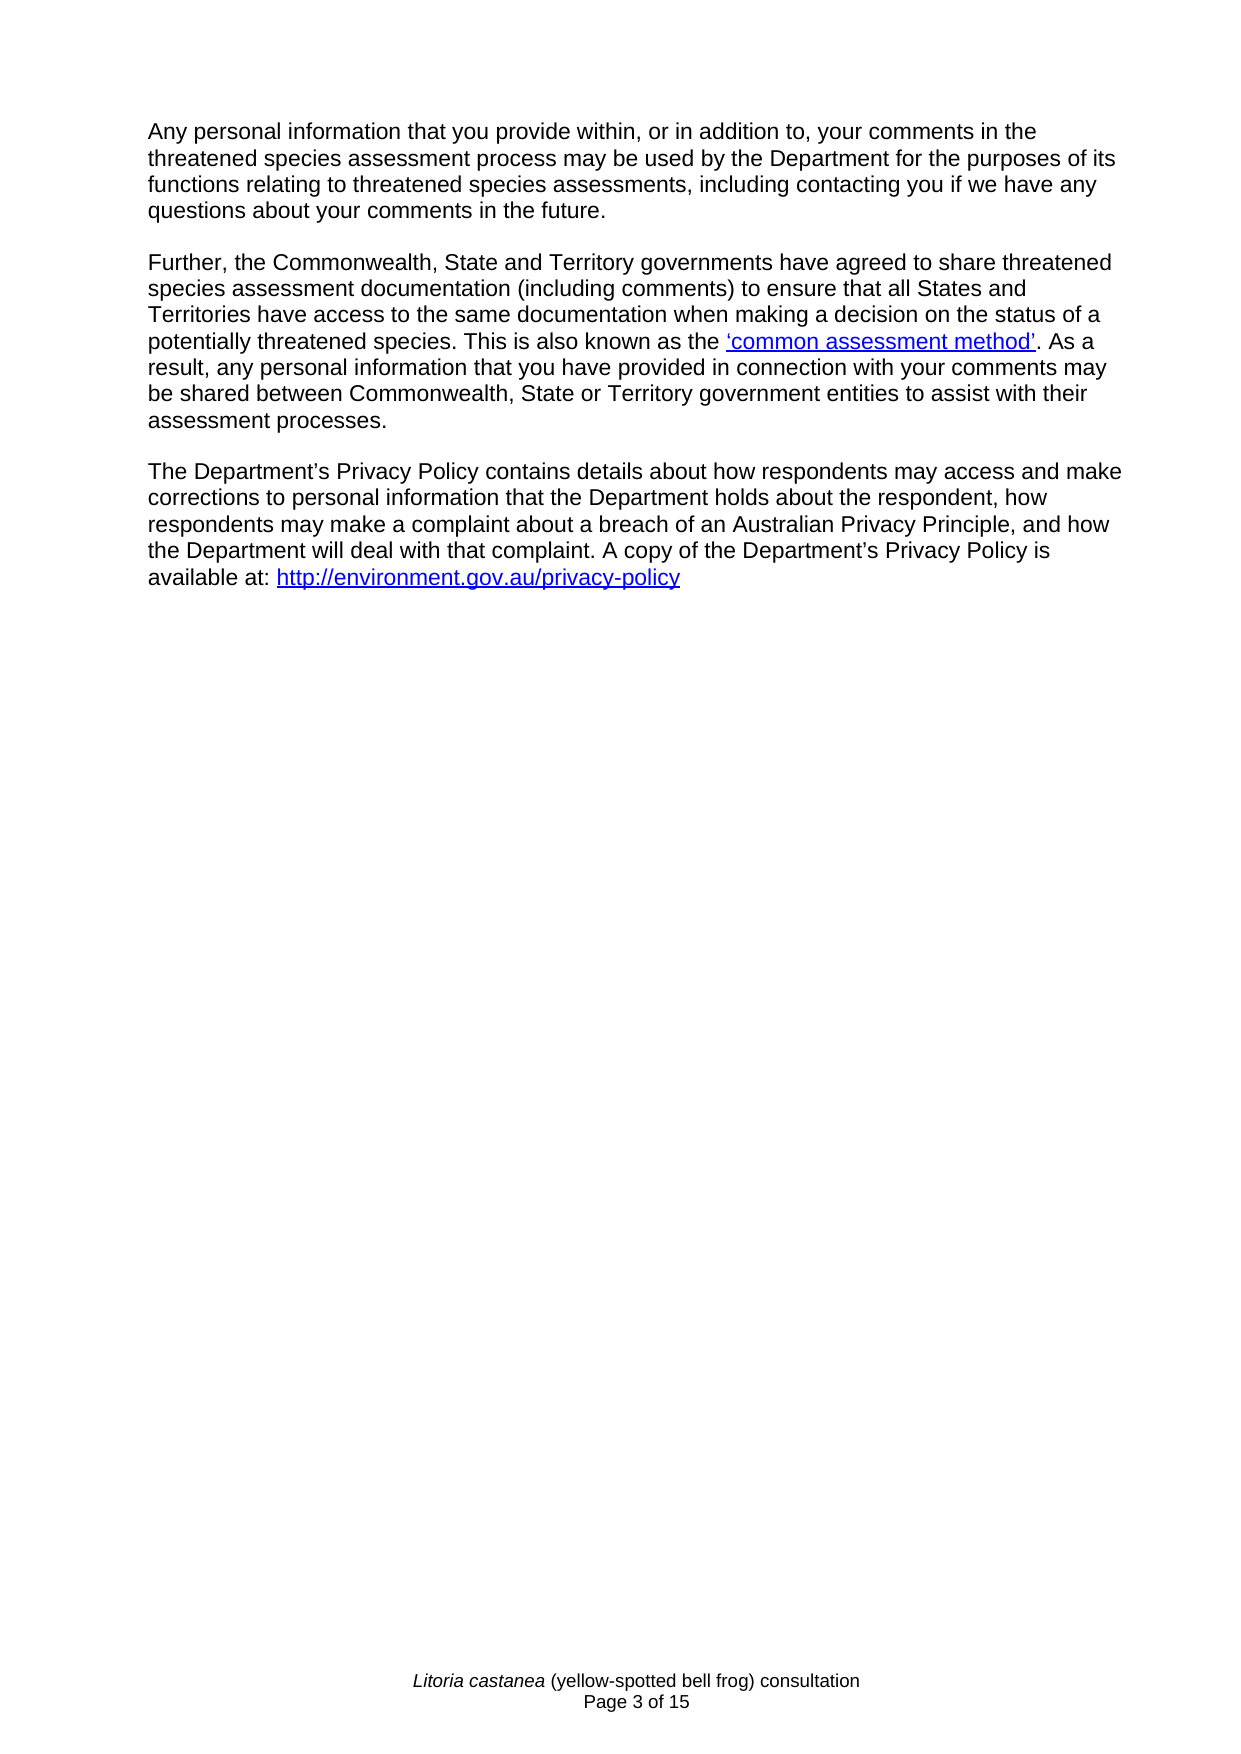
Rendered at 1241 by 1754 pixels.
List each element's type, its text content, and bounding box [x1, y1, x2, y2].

text Any personal information that you provide within, or in addition to, your comments in the threatened species assessment process may be used by the Department for the purposes of its functions relating to threatened species assessments, including contacting you if we have any questions about your comments in the future. [148, 118, 1125, 223]
text Further, the Commonwealth, State and Territory governments have agreed to share threatened species assessment documentation (including comments) to ensure that all States and Territories have access to the same documentation when making a decision on the status of a potentially threatened species. This is also known as the ‘common assessment method’. As a result, any personal information that you have provided in connection with your comments may be shared between Commonwealth, State or Territory government entities to assist with their assessment processes. [148, 248, 1125, 433]
text The Department’s Privacy Policy contains details about how respondents may access and make corrections to personal information that the Department holds about the respondent, how respondents may make a complaint about a breach of an Australian Privacy Principle, and how the Department will deal with that complaint. A copy of the Department’s Privacy Policy is available at: http://environment.gov.au/privacy-policy [148, 458, 1125, 590]
